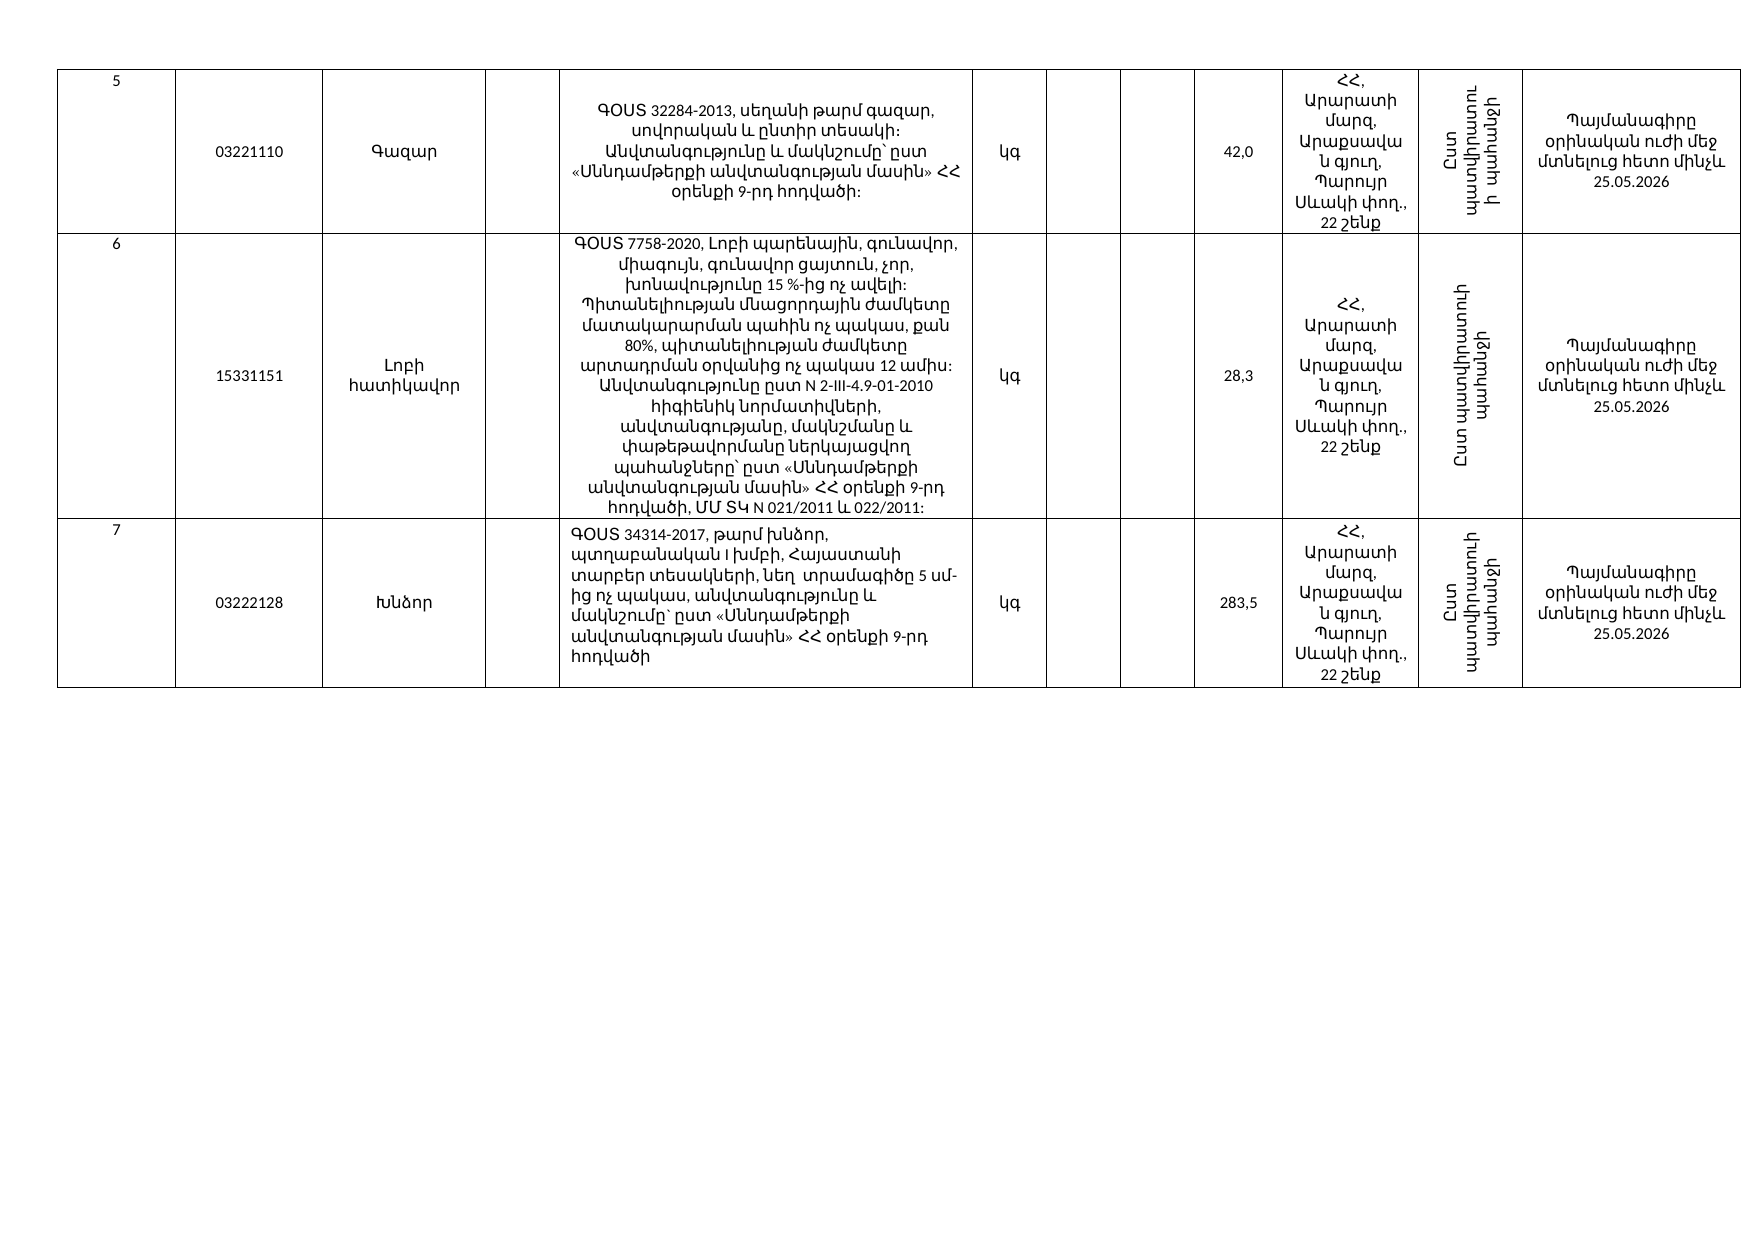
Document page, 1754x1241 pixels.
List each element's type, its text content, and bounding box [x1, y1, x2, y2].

table_cell [1121, 519, 1194, 687]
table_cell ԳՕՍՏ 32284-2013, սեղանի թարմ գազար, սովորական և ընտիր տեսակի։ Անվտանգությունը և մակնշումը՝ ըստ Սննդամթերքի անվտանգության մասին ՀՀ օրենքի 9-րդ հոդվածի: [560, 70, 972, 232]
table_cell ՀՀ, Արարատի մարզ, Արաքսավան գյուղ, Պարույր Սևակի փող., 22 շենք [1283, 519, 1418, 687]
table_cell 42,0 [1195, 70, 1282, 232]
table_cell 28,3 [1195, 234, 1282, 518]
table_cell Ըստ պատվիրատուի պահանջի [1419, 519, 1522, 687]
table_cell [1419, 70, 1522, 232]
table_cell [486, 234, 559, 518]
table_cell [1121, 234, 1194, 518]
table_cell 03222128 [176, 519, 322, 687]
table_cell Պայմանագիրը օրինական ուժի մեջ մտնելուց հետո մինչև 25.05.2026 [1523, 519, 1740, 687]
table_cell Ըստ պատվիրատուի պահանջի [1419, 234, 1522, 518]
table_cell ԳՕՍՏ 7758-2020, Լոբի պարենային, գունավոր, միագույն, գունավոր ցայտուն, չոր, խոնավությունը 15 %-ից ոչ ավելի: Պիտանելիության մնացորդային ժամկետը մատակարարման պահին ոչ պակաս, քան 80%, պիտանելիության ժամկետը արտադրման օրվանից ոչ պակաս 12 ամիս: Անվտանգությունը ըստ N 2-III-4.9-01-2010 հիգիենիկ նորմատիվների, անվտանգությանը, մակնշմանը և փաթեթավորմանը ներկայացվող պահանջները՝ ըստ Սննդամթերքի անվտանգության մասին ՀՀ օրենքի 9-րդ հոդվածի, ՄՄ ՏԿ N 021/2011 և 022/2011: [560, 234, 972, 518]
table_cell 15331151 [176, 234, 322, 518]
table_cell կգ [973, 519, 1046, 687]
table_cell [1047, 519, 1120, 687]
table_cell կգ [973, 234, 1046, 518]
table_cell Խնձոր [323, 519, 485, 687]
table_cell [486, 70, 559, 232]
table_cell 7 [58, 519, 175, 687]
table_cell Լոբի հատիկավոր [323, 234, 485, 518]
table_cell կգ [973, 70, 1046, 232]
table_cell Գազար [323, 70, 485, 232]
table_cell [1523, 70, 1740, 232]
table_cell 283,5 [1195, 519, 1282, 687]
table_cell ԳՕՍՏ 34314-2017, թարմ խնձոր, պտղաբանական I խմբի, Հայաստանի տարբեր տեսակների, նեղ տրամագիծը 5 սմ-ից ոչ պակաս, անվտանգությունը և մակնշումը` ըստ Սննդամթերքի անվտանգության մասին ՀՀ օրենքի 9-րդ հոդվածի [560, 519, 972, 687]
table_cell ՀՀ, Արարատի մարզ, Արաքսավան գյուղ, Պարույր Սևակի փող., 22 շենք [1283, 234, 1418, 518]
table_cell [1047, 70, 1120, 232]
table_cell 6 [58, 234, 175, 518]
table_cell [1047, 234, 1120, 518]
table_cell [1283, 70, 1418, 232]
table_cell 5 [58, 70, 175, 232]
table_cell [1121, 70, 1194, 232]
table_cell Պայմանագիրը օրինական ուժի մեջ մտնելուց հետո մինչև 25.05.2026 [1523, 234, 1740, 518]
table_cell 03221110 [176, 70, 322, 232]
table_cell [486, 519, 559, 687]
